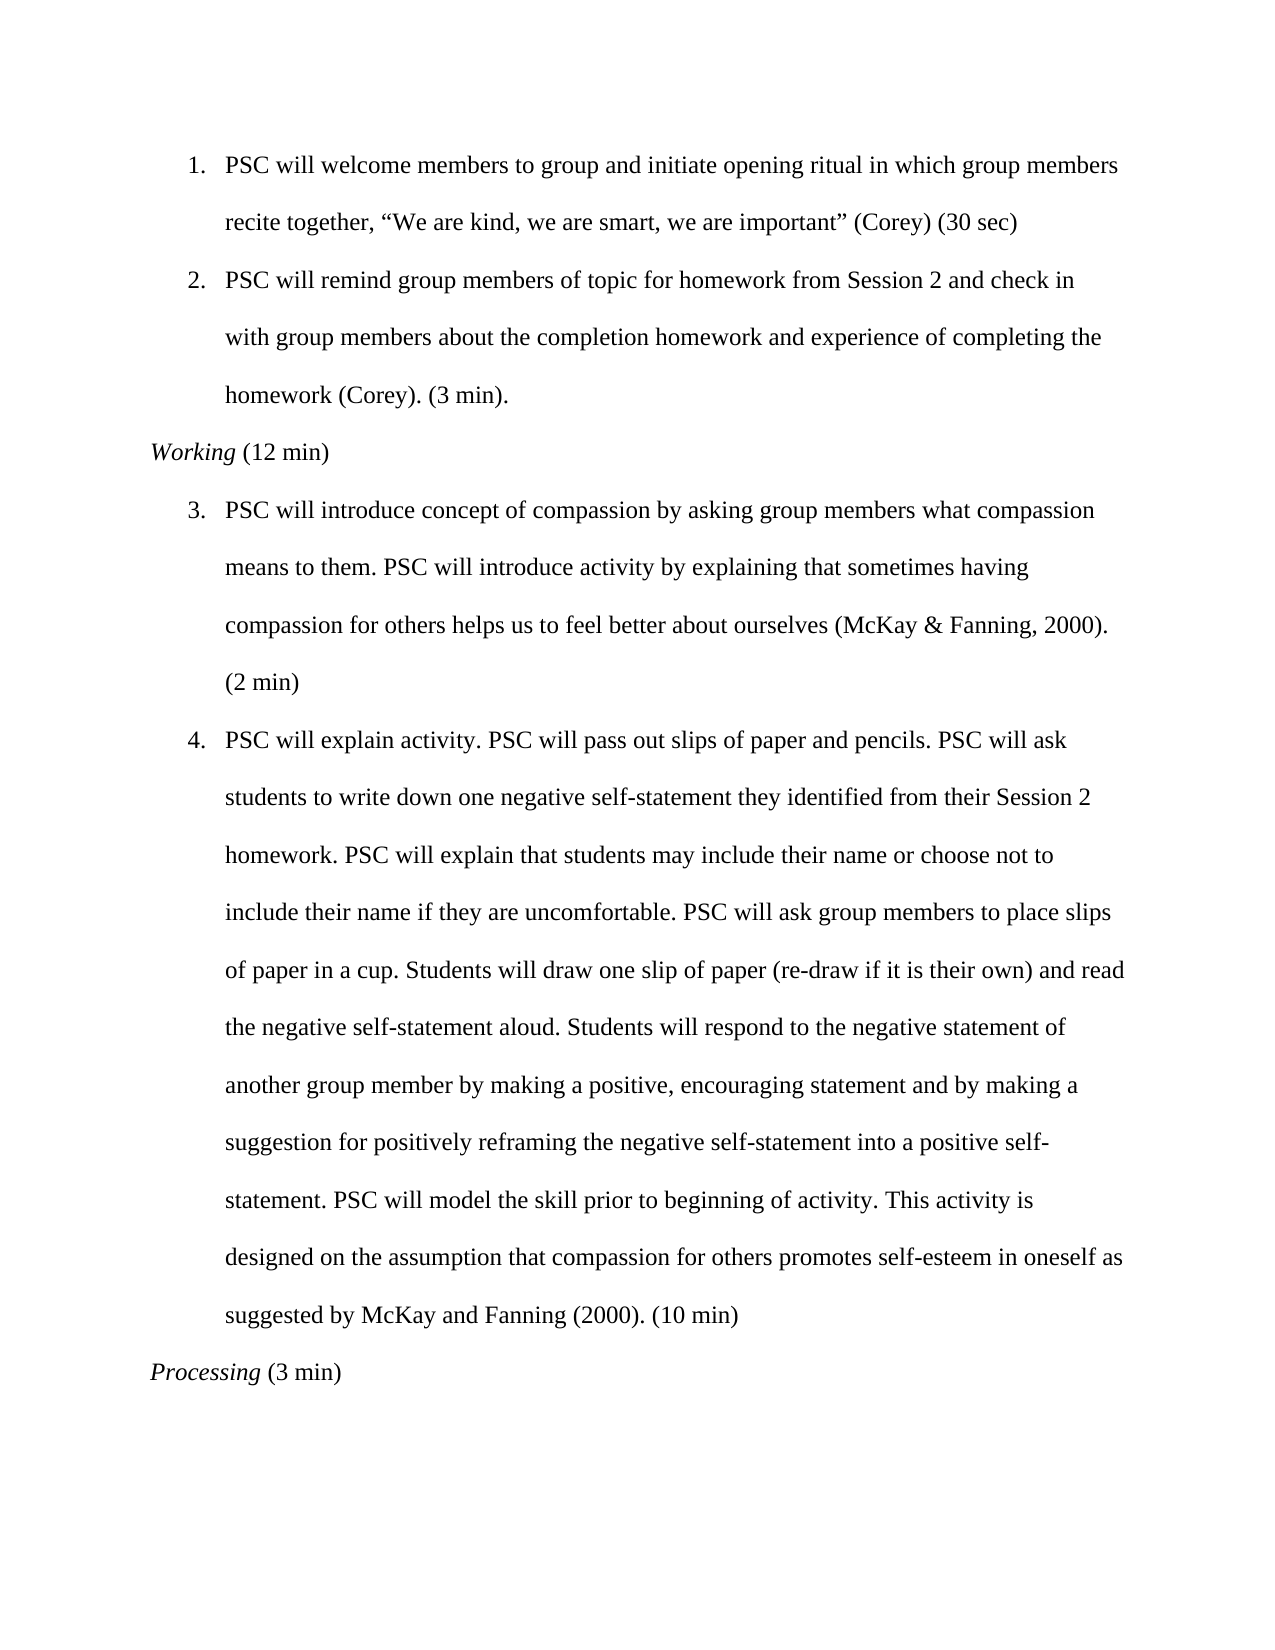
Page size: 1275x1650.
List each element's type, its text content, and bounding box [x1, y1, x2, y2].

list PSC will introduce concept of compassion by asking group members what compassion means to them. PSC will introduce activity by explaining that sometimes having compassion for others helps us to feel better about ourselves (McKay & Fanning, 2000). (2 min) [187, 495, 1125, 696]
text Processing (3 min) [150, 1357, 1125, 1386]
text Working (12 min) [150, 437, 1125, 466]
list PSC will welcome members to group and initiate opening ritual in which group members recite together, “We are kind, we are smart, we are important” (Corey) (30 sec) [187, 150, 1125, 236]
list PSC will remind group members of topic for homework from Session 2 and check in with group members about the completion homework and experience of completing the homework (Corey). (3 min). [187, 265, 1125, 409]
list PSC will explain activity. PSC will pass out slips of paper and pencils. PSC will ask students to write down one negative self-statement they identified from their Session 2 homework. PSC will explain that students may include their name or choose not to include their name if they are uncomfortable. PSC will ask group members to place slips of paper in a cup. Students will draw one slip of paper (re-draw if it is their own) and read the negative self-statement aloud. Students will respond to the negative statement of another group member by making a positive, encouraging statement and by making a suggestion for positively reframing the negative self-statement into a positive self-statement. PSC will model the skill prior to beginning of activity. This activity is designed on the assumption that compassion for others promotes self-esteem in oneself as suggested by McKay and Fanning (2000). (10 min) [187, 725, 1125, 1329]
